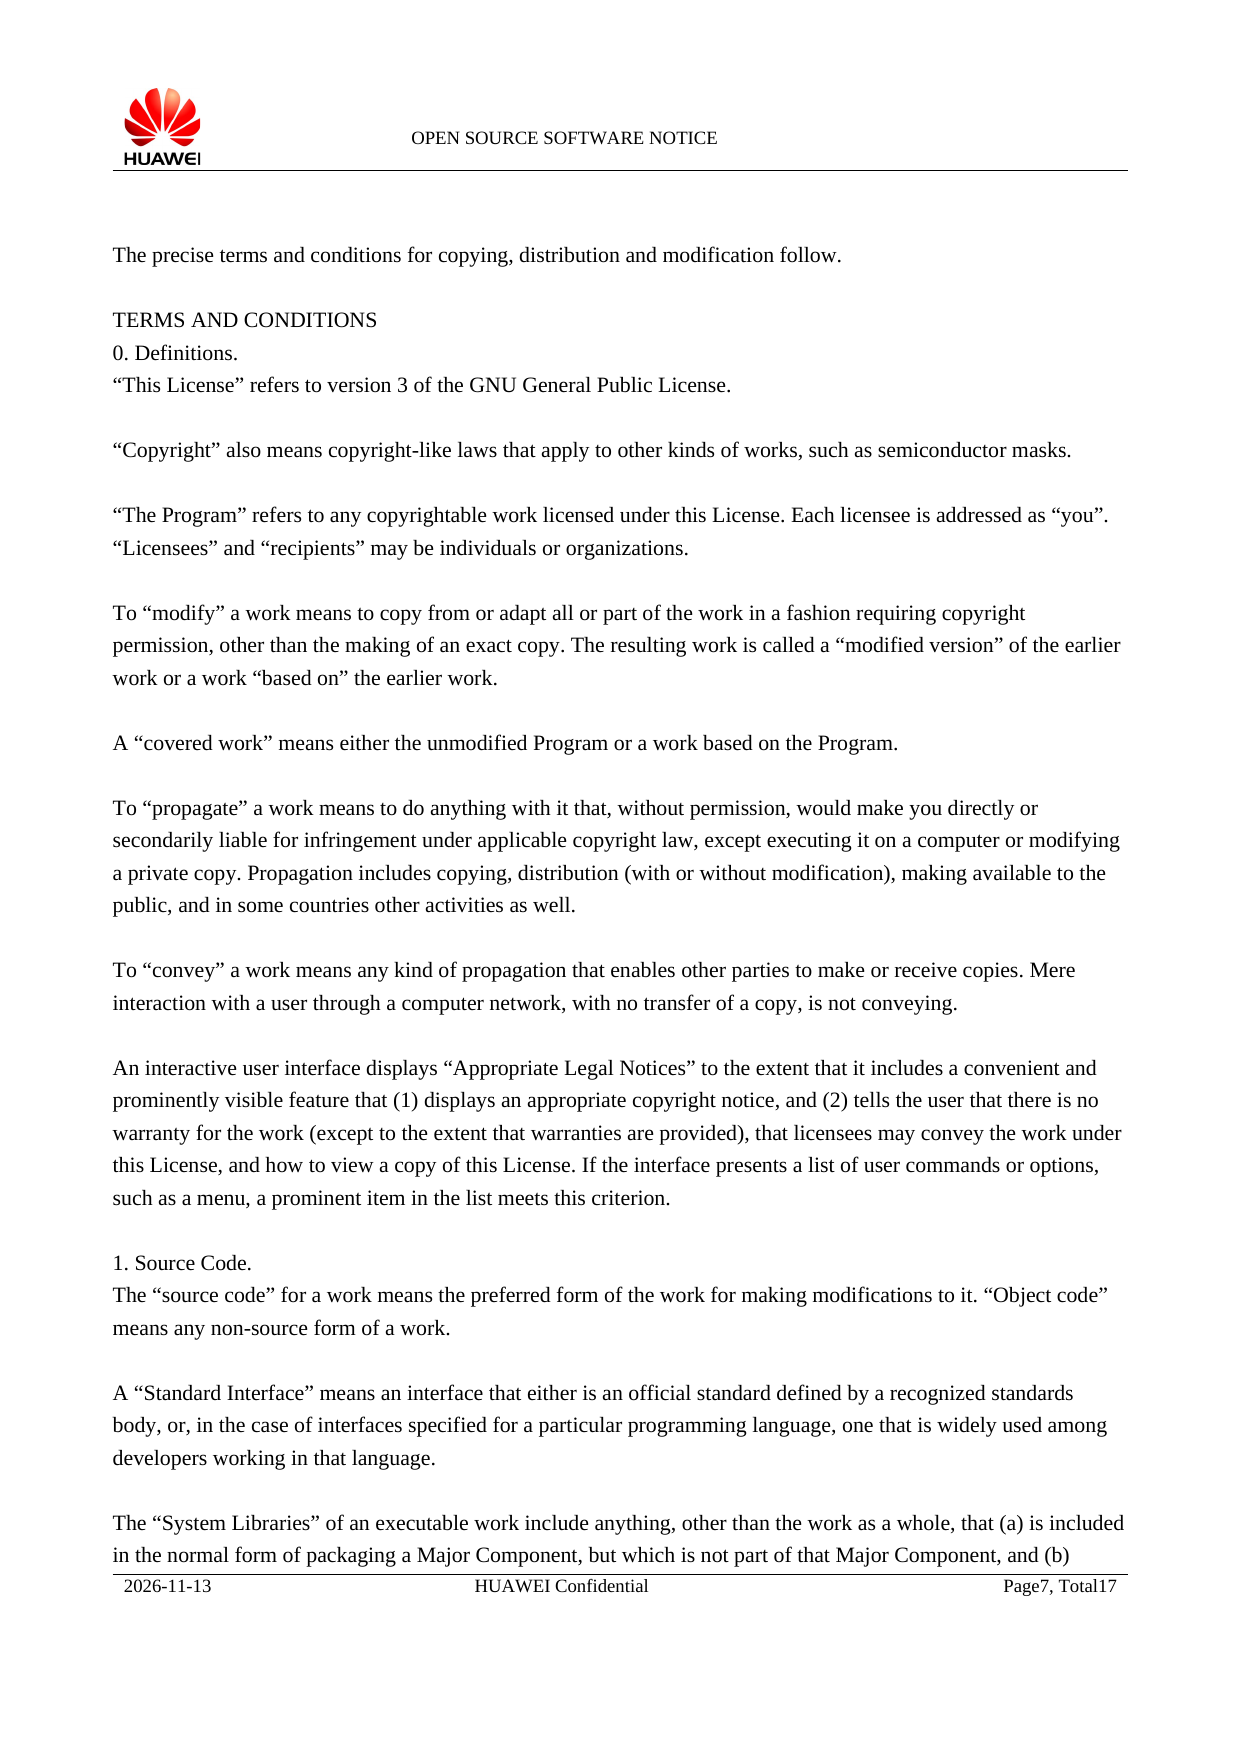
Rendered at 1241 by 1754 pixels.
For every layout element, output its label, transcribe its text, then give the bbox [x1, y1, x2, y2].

picture [124, 88, 201, 165]
